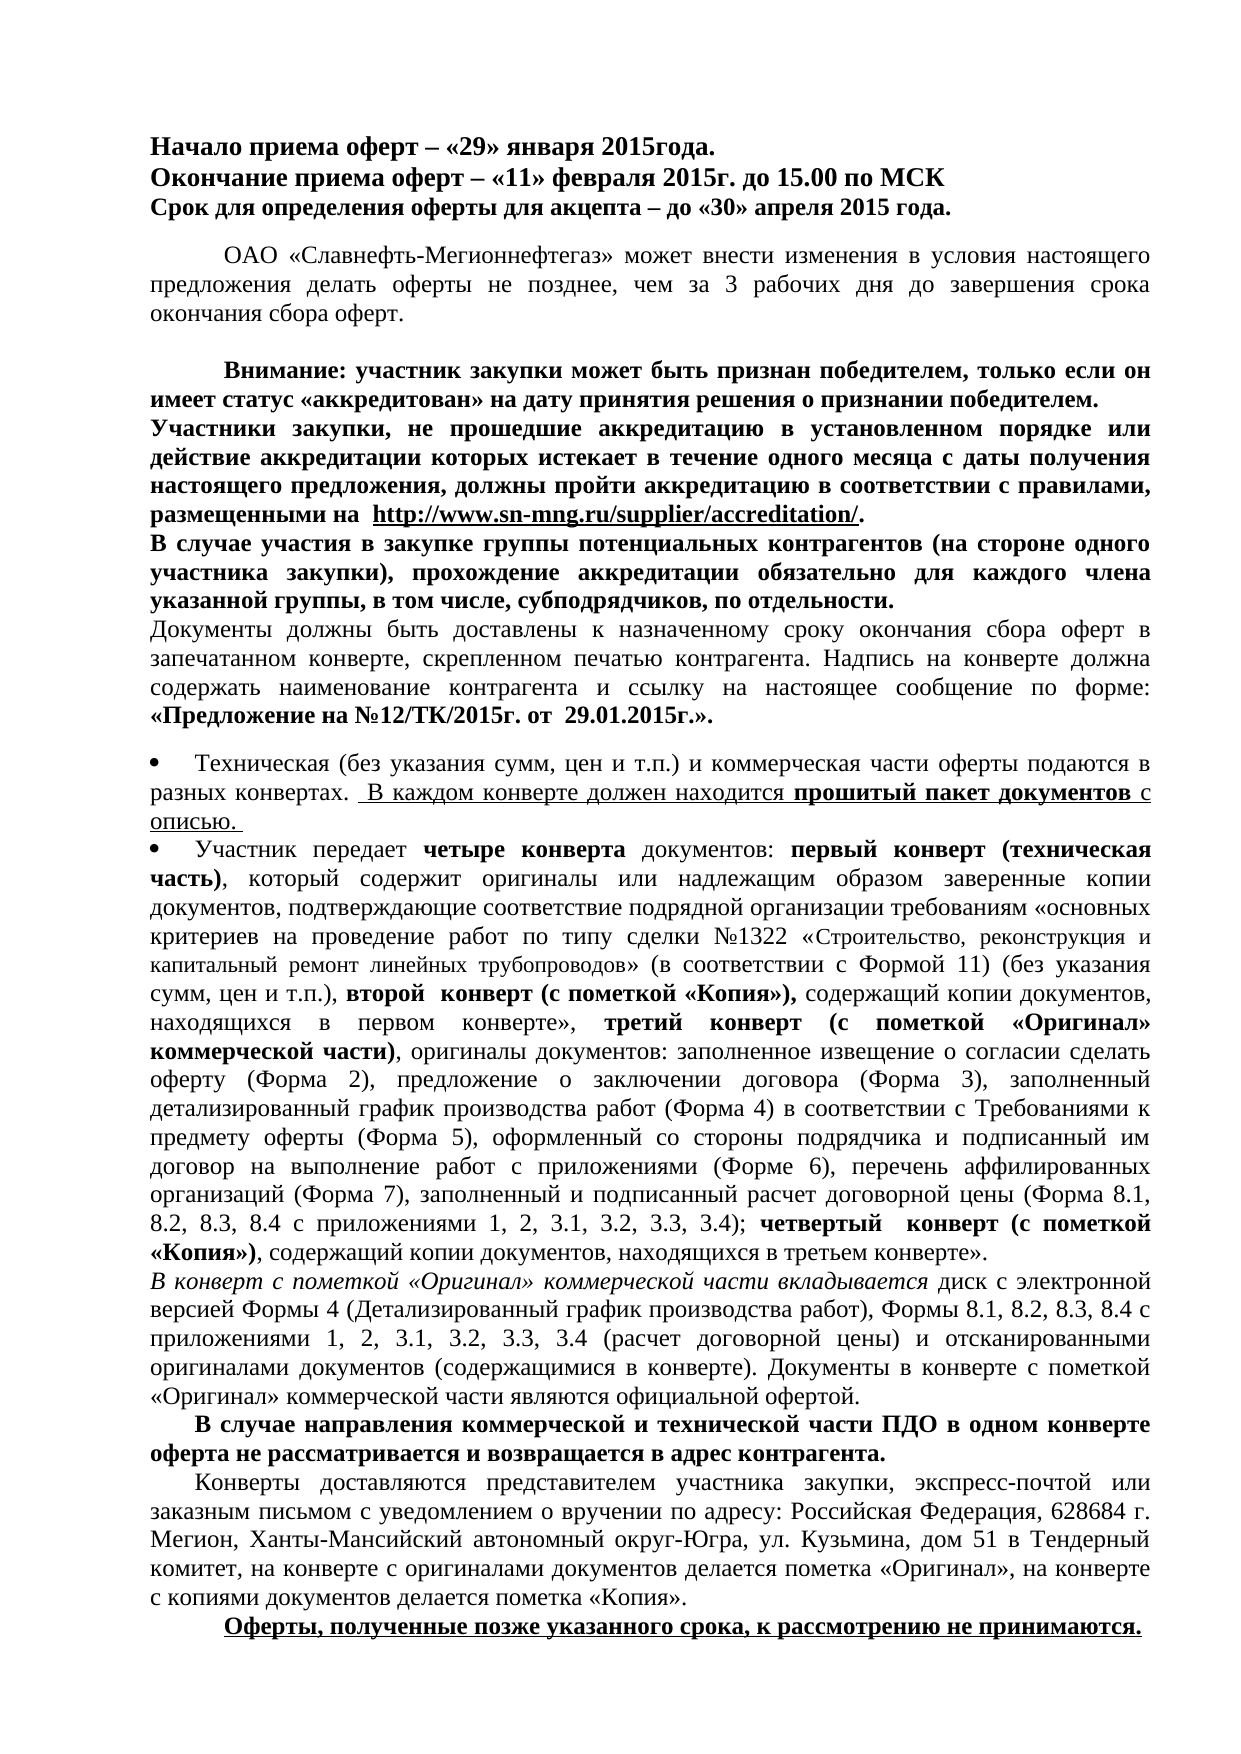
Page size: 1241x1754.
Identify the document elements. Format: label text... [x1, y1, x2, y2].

list Участник передает четыре конверта документов: первый конверт (техническая часть), который содержит оригиналы или надлежащим образом заверенные копии документов, подтверждающие соответствие подрядной организации требованиям «основных критериев на проведение работ по типу сделки №1322 «Строительство, реконструкция и капитальный ремонт линейных трубопроводов» (в соответствии с Формой 11) (без указания сумм, цен и т.п.), второй конверт (с пометкой «Копия»), содержащий копии документов, находящихся в первом конверте», третий конверт (с пометкой «Оригинал» коммерческой части), оригиналы документов: заполненное извещение о согласии сделать оферту (Форма 2), предложение о заключении договора (Форма 3), заполненный детализированный график производства работ (Форма 4) в соответствии с Требованиями к предмету оферты (Форма 5), оформленный со стороны подрядчика и подписанный им договор на выполнение работ с приложениями (Форме 6), перечень аффилированных организаций (Форма 7), заполненный и подписанный расчет договорной цены (Форма 8.1, 8.2, 8.3, 8.4 с приложениями 1, 2, 3.1, 3.2, 3.3, 3.4); четвертый конверт (с пометкой «Копия»), содержащий копии документов, находящихся в третьем конверте». [150, 834, 1152, 1266]
list В случае направления коммерческой и технической части ПДО в одном конверте оферта не рассматривается и возвращается в адрес контрагента. [150, 1409, 1152, 1467]
list Конверты доставляются представителем участника закупки, экспресс-почтой или заказным письмом с уведомлением о вручении по адресу: Российская Федерация, 628684 г. Мегион, Ханты-Мансийский автономный округ-Югра, ул. Кузьмина, дом 51 в Тендерный комитет, на конверте с оригиналами документов делается пометка «Оригинал», на конверте с копиями документов делается пометка «Копия». [150, 1467, 1152, 1611]
text ОАО «Славнефть-Мегионнефтегаз» может внести изменения в условия настоящего предложения делать оферты не позднее, чем за 3 рабочих дня до завершения срока окончания сбора оферт. [150, 240, 1152, 327]
list Техническая (без указания сумм, цен и т.п.) и коммерческая части оферты подаются в разных конвертах. В каждом конверте должен находится прошитый пакет документов с описью. [150, 748, 1152, 834]
text Начало приема оферт – «29» января 2015года. [150, 130, 1152, 161]
text Внимание: участник закупки может быть признан победителем, только если он имеет статус «аккредитован» на дату принятия решения о признании победителем. [150, 355, 1152, 413]
text Оферты, полученные позже указанного срока, к рассмотрению не принимаются. [150, 1611, 1152, 1639]
text Участники закупки, не прошедшие аккредитацию в установленном порядке или действие аккредитации которых истекает в течение одного месяца с даты получения настоящего предложения, должны пройти аккредитацию в соответствии с правилами, размещенными на http://www.sn-mng.ru/supplier/accreditation/. [150, 413, 1152, 528]
list В конверт с пометкой «Оригинал» коммерческой части вкладывается диск с электронной версией Формы 4 (Детализированный график производства работ), Формы 8.1, 8.2, 8.3, 8.4 с приложениями 1, 2, 3.1, 3.2, 3.3, 3.4 (расчет договорной цены) и отсканированными оригиналами документов (содержащимися в конверте). Документы в конверте с пометкой «Оригинал» коммерческой части являются официальной офертой. [150, 1266, 1152, 1409]
text Срок для определения оферты для акцепта – до «30» апреля 2015 года. [150, 192, 1152, 221]
text Документы должны быть доставлены к назначенному сроку окончания сбора оферт в запечатанном конверте, скрепленном печатью контрагента. Надпись на конверте должна содержать наименование контрагента и ссылку на настоящее сообщение по форме: «Предложение на №12/ТК/2015г. от 29.01.2015г.». [150, 614, 1152, 729]
text Окончание приема оферт – «11» февраля 2015г. до 15.00 по МСК [150, 161, 1152, 192]
text В случае участия в закупке группы потенциальных контрагентов (на стороне одного участника закупки), прохождение аккредитации обязательно для каждого члена указанной группы, в том числе, субподрядчиков, по отдельности. [150, 528, 1152, 614]
